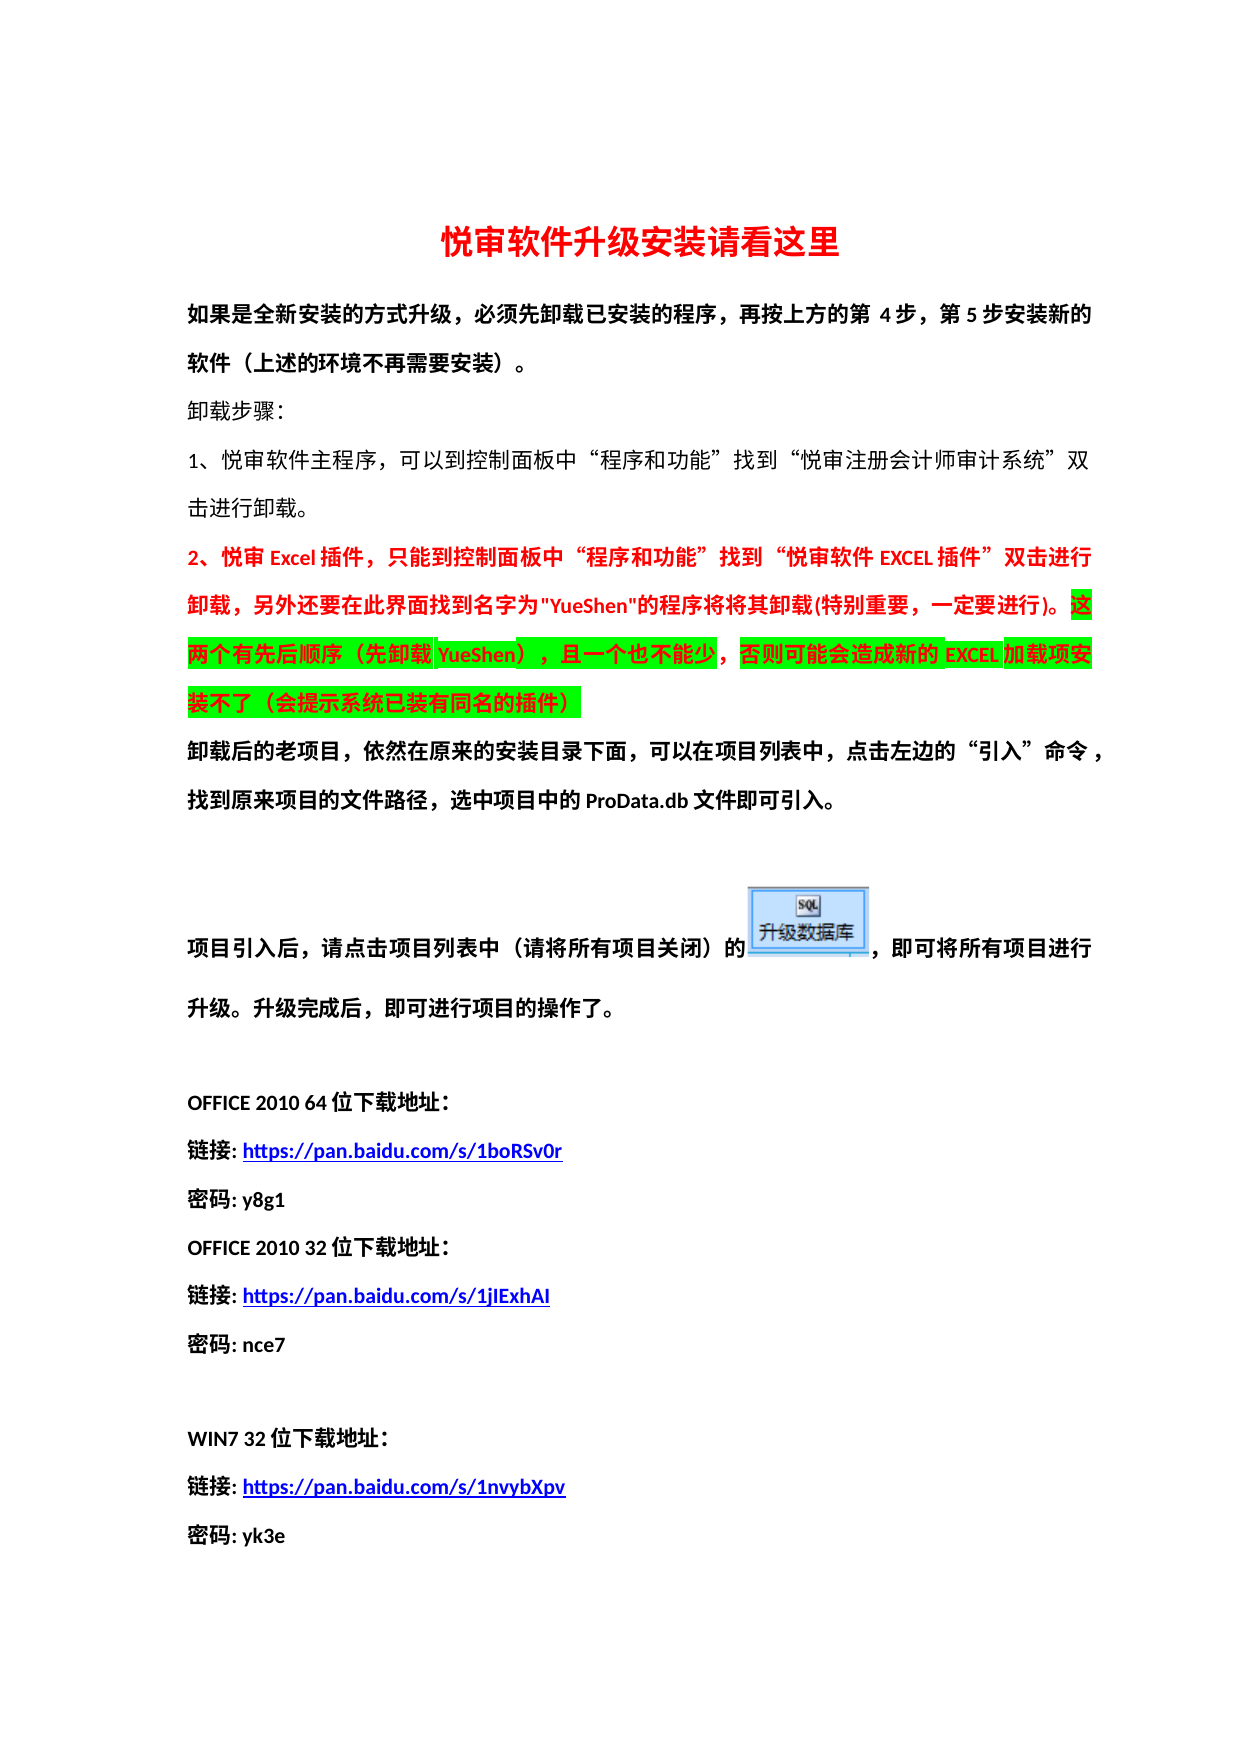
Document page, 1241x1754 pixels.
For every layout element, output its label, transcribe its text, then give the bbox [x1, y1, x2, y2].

text 链接: https://pan.baidu.com/s/1boRSv0r [187, 1133, 1093, 1166]
text 悦审软件升级安装请看这里 [187, 208, 1093, 273]
text 如果是全新安装的方式升级，必须先卸载已安装的程序，再按上方的第4步，第5步安装新的软件（上述的环境不再需要安装）。 [187, 297, 1093, 378]
text 项目引入后，请点击项目列表中（请将所有项目关闭）的，即可将所有项目进行升级。升级完成后，即可进行项目的操作了。 [187, 877, 1093, 1023]
text 卸载步骤： [187, 394, 1093, 426]
text 2、悦审Excel插件，只能到控制面板中“程序和功能”找到“悦审软件EXCEL插件”双击进行卸载，另外还要在此界面找到名字为"YueShen"的程序将将其卸载(特别重要，一定要进行)。这两个有先后顺序（先卸载YueShen），且一个也不能少，否则可能会造成新的EXCEL加载项安装不了（会提示系统已装有同名的插件） [187, 539, 1093, 718]
text OFFICE 2010 32位下载地址： [187, 1230, 1093, 1262]
text 密码: nce7 [187, 1326, 1093, 1359]
text 链接: https://pan.baidu.com/s/1jIExhAI [187, 1278, 1093, 1311]
text 卸载后的老项目，依然在原来的安装目录下面，可以在项目列表中，点击左边的“引入”命令，找到原来项目的文件路径，选中项目中的ProData.db文件即可引入。 [187, 734, 1093, 815]
text WIN7 32位下载地址： [187, 1421, 1093, 1453]
text 1、悦审软件主程序，可以到控制面板中“程序和功能”找到“悦审注册会计师审计系统”双击进行卸载。 [187, 442, 1093, 523]
text OFFICE 2010 64位下载地址： [187, 1085, 1093, 1117]
picture [747, 876, 870, 957]
text 链接: https://pan.baidu.com/s/1nvybXpv [187, 1469, 1093, 1501]
text 密码: y8g1 [187, 1181, 1093, 1214]
text 密码: yk3e [187, 1517, 1093, 1550]
